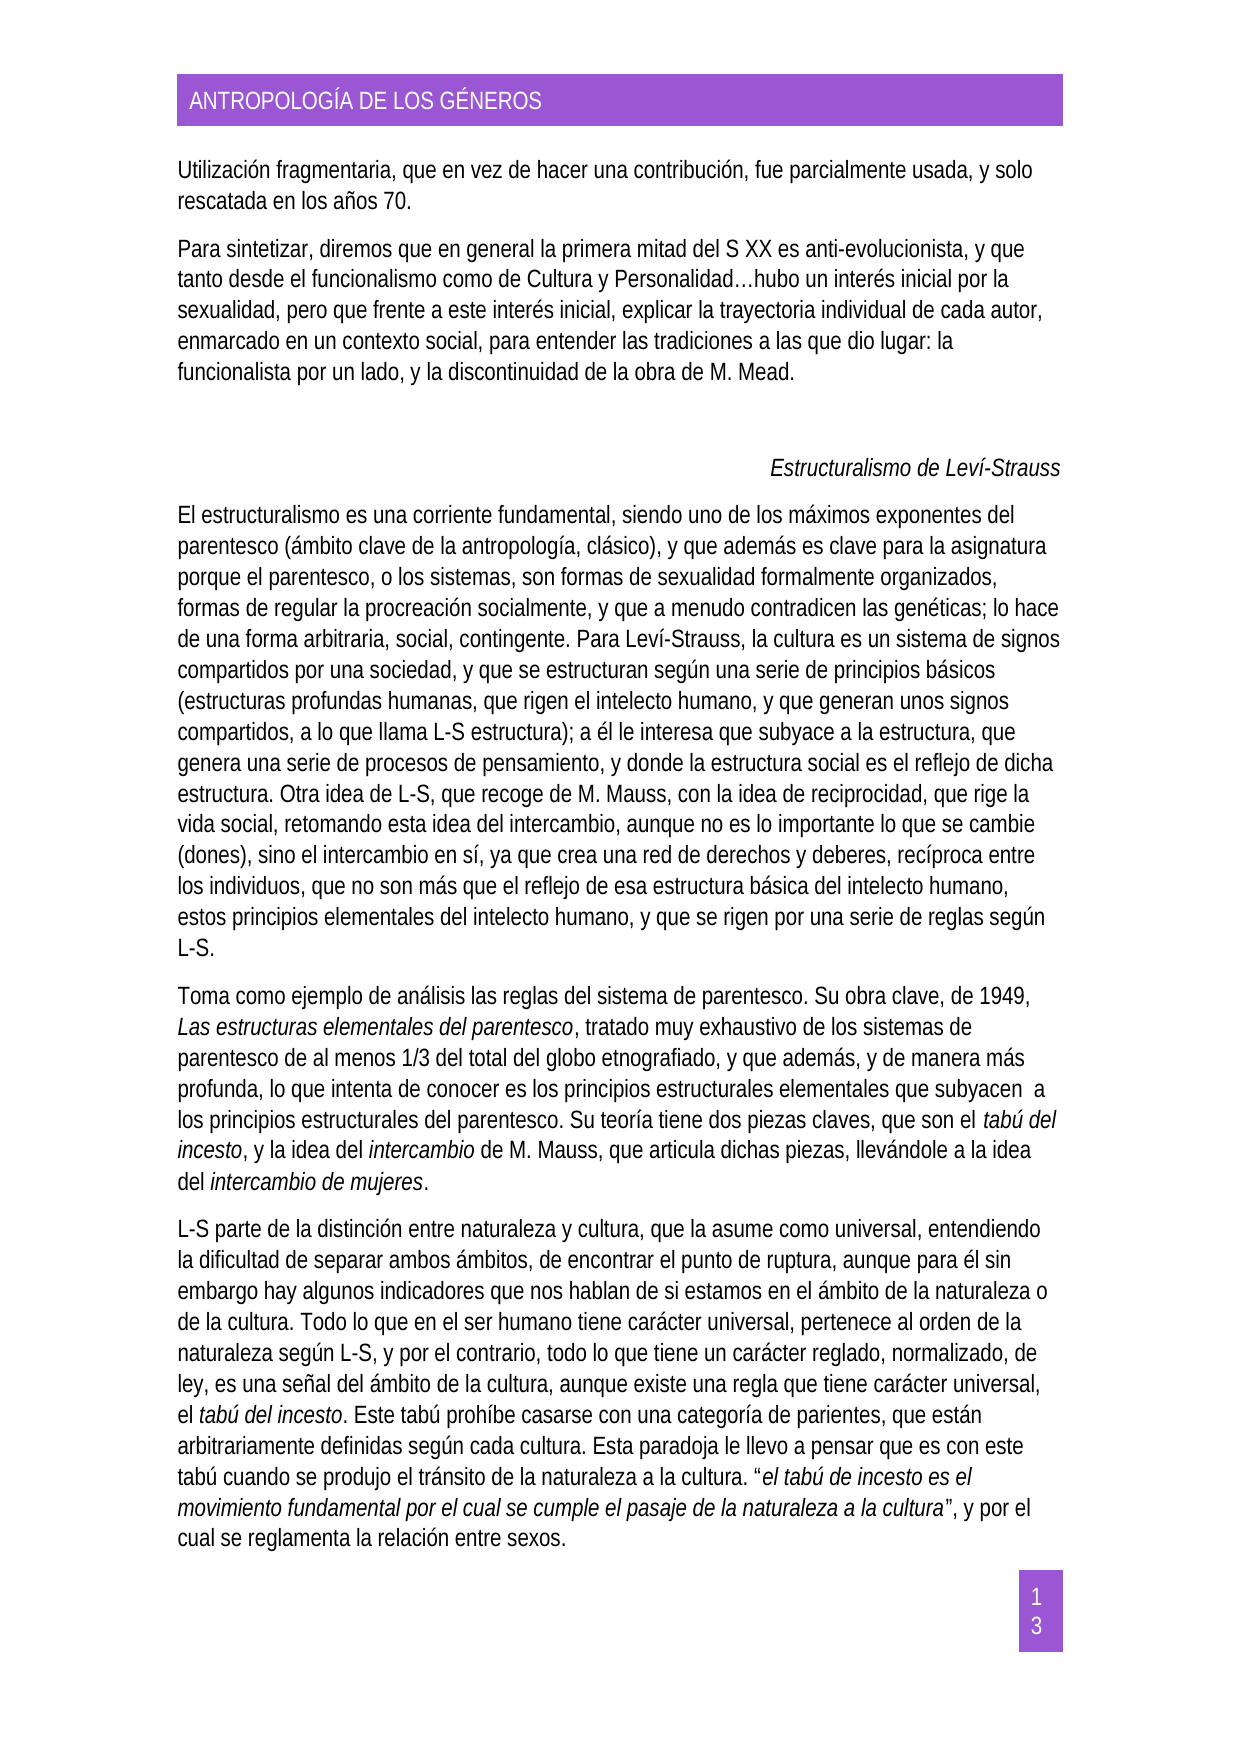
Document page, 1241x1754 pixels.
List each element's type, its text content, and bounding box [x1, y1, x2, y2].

text Para sintetizar, diremos que en general la primera mitad del S XX es anti-evolucionista, y que tanto desde el funcionalismo como de Cultura y Personalidad…hubo un interés inicial por la sexualidad, pero que frente a este interés inicial, explicar la trayectoria individual de cada autor, enmarcado en un contexto social, para entender las tradiciones a las que dio lugar: la funcionalista por un lado, y la discontinuidad de la obra de M. Mead. [177, 233, 1063, 386]
text El estructuralismo es una corriente fundamental, siendo uno de los máximos exponentes del parentesco (ámbito clave de la antropología, clásico), y que además es clave para la asignatura porque el parentesco, o los sistemas, son formas de sexualidad formalmente organizados, formas de regular la procreación socialmente, y que a menudo contradicen las genéticas; lo hace de una forma arbitraria, social, contingente. Para Leví-Strauss, la cultura es un sistema de signos compartidos por una sociedad, y que se estructuran según una serie de principios básicos (estructuras profundas humanas, que rigen el intelecto humano, y que generan unos signos compartidos, a lo que llama L-S estructura); a él le interesa que subyace a la estructura, que genera una serie de procesos de pensamiento, y donde la estructura social es el reflejo de dicha estructura. Otra idea de L-S, que recoge de M. Mauss, con la idea de reciprocidad, que rige la vida social, retomando esta idea del intercambio, aunque no es lo importante lo que se cambie (dones), sino el intercambio en sí, ya que crea una red de derechos y deberes, recíproca entre los individuos, que no son más que el reflejo de esa estructura básica del intelecto humano, estos principios elementales del intelecto humano, y que se rigen por una serie de reglas según L-S. [177, 500, 1063, 962]
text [177, 155, 1063, 214]
text Estructuralismo de Leví-Strauss [177, 452, 1063, 481]
text L-S parte de la distinción entre naturaleza y cultura, que la asume como universal, entendiendo la dificultad de separar ambos ámbitos, de encontrar el punto de ruptura, aunque para él sin embargo hay algunos indicadores que nos hablan de si estamos en el ámbito de la naturaleza o de la cultura. Todo lo que en el ser humano tiene carácter universal, pertenece al orden de la naturaleza según L-S, y por el contrario, todo lo que tiene un carácter reglado, normalizado, de ley, es una señal del ámbito de la cultura, aunque existe una regla que tiene carácter universal, el tabú del incesto. Este tabú prohíbe casarse con una categoría de parientes, que están arbitrariamente definidas según cada cultura. Esta paradoja le llevo a pensar que es con este tabú cuando se produjo el tránsito de la naturaleza a la cultura. “el tabú de incesto es el movimiento fundamental por el cual se cumple el pasaje de la naturaleza a la cultura”, y por el cual se reglamenta la relación entre sexos. [177, 1214, 1063, 1552]
text Toma como ejemplo de análisis las reglas del sistema de parentesco. Su obra clave, de 1949, Las estructuras elementales del parentesco, tratado muy exhaustivo de los sistemas de parentesco de al menos 1/3 del total del globo etnografiado, y que además, y de manera más profunda, lo que intenta de conocer es los principios estructurales elementales que subyacen a los principios estructurales del parentesco. Su teoría tiene dos piezas claves, que son el tabú del incesto, y la idea del intercambio de M. Mauss, que articula dichas piezas, llevándole a la idea del intercambio de mujeres. [177, 981, 1063, 1195]
